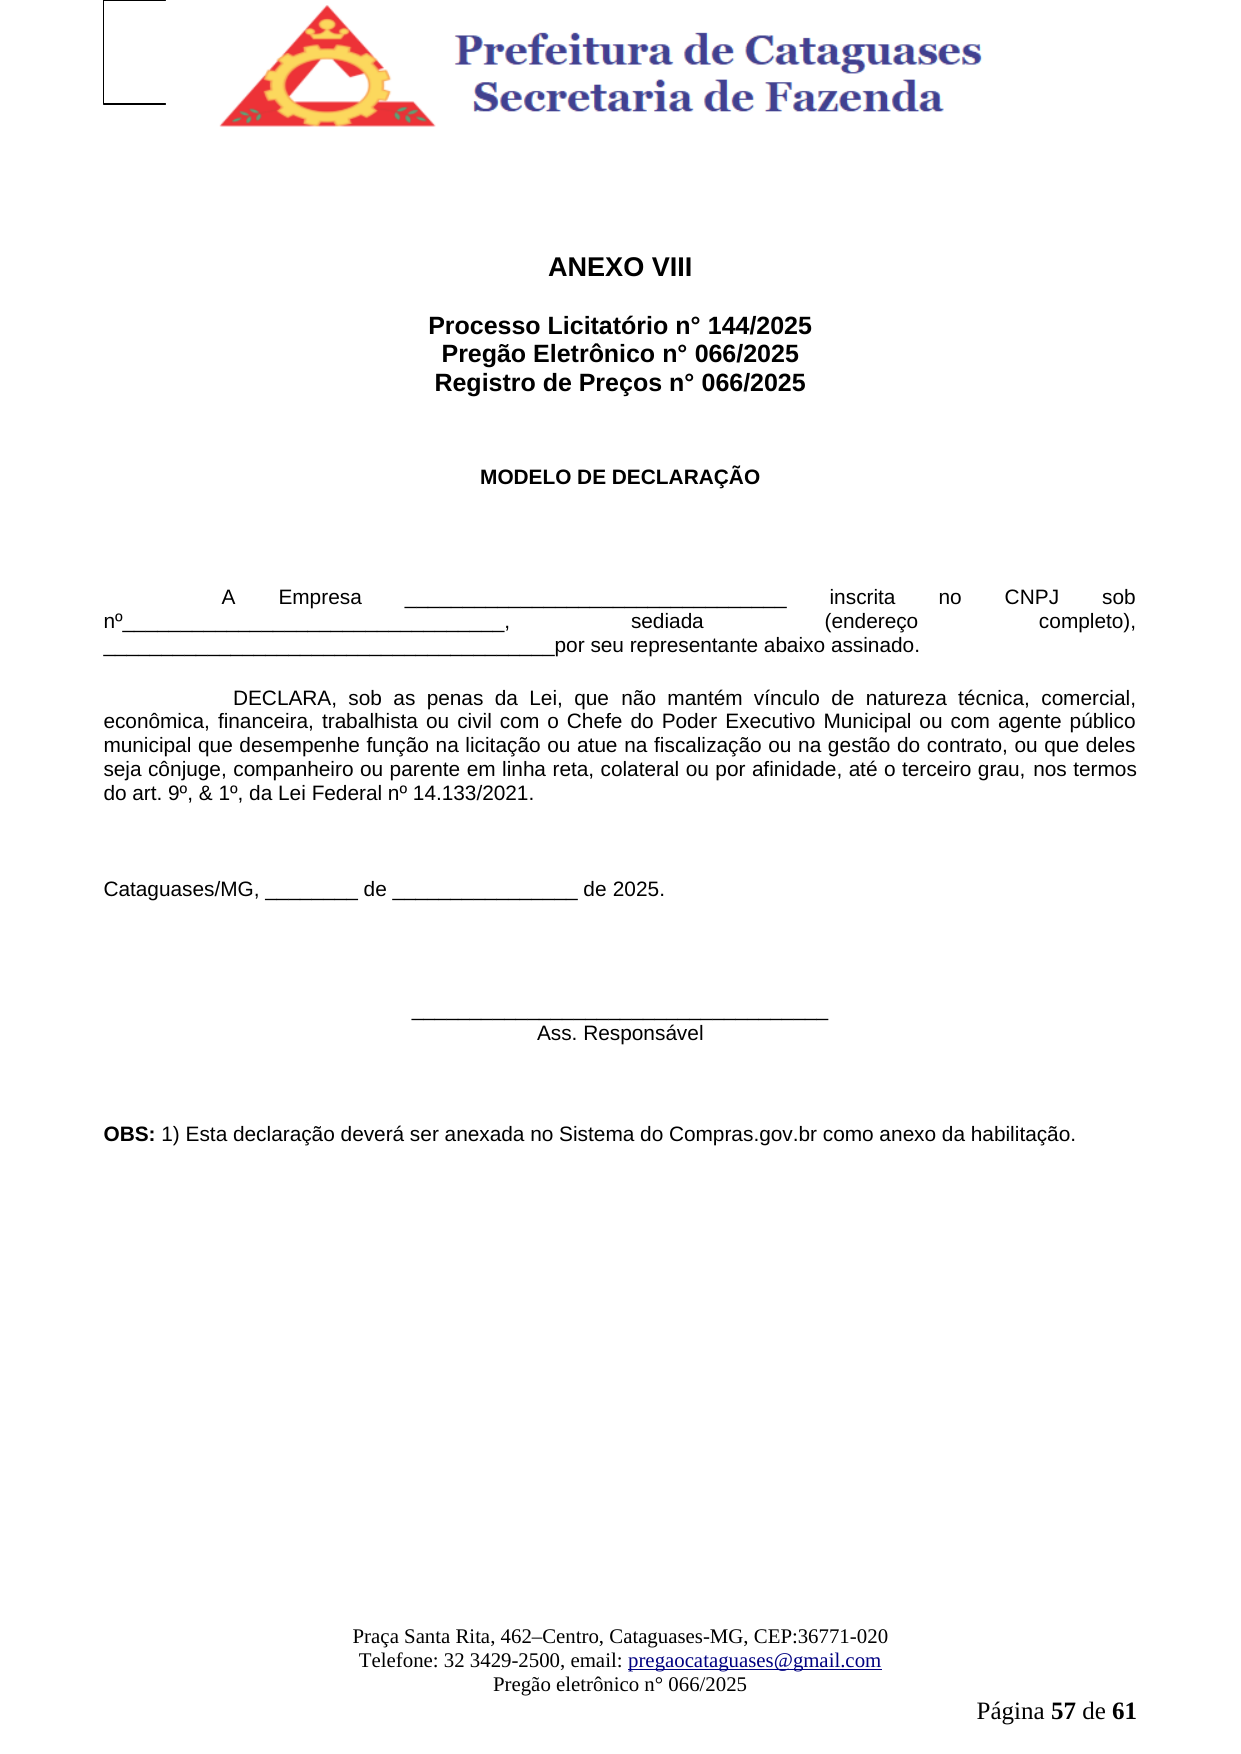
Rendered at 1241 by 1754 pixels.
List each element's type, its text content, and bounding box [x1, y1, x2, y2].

text Processo Licitatório n° 144/2025 [103, 311, 1137, 339]
text DECLARA, sob as penas da Lei, que não mantém vínculo de natureza técnica, comercial, econômica, financeira, trabalhista ou civil com o Chefe do Poder Executivo Municipal ou com agente público municipal que desempenhe função na licitação ou atue na fiscalização ou na gestão do contrato, ou que deles seja cônjuge, companheiro ou parente em linha reta, colateral ou por afinidade, até o terceiro grau, nos termos do art. 9º, & 1º, da Lei Federal nº 14.133/2021. [103, 685, 1137, 805]
text A Empresa _________________________________ inscrita no CNPJ sob nº_________________________________, sediada (endereço completo), _______________________________________por seu representante abaixo assinado. [103, 585, 1137, 657]
text MODELO DE DECLARAÇÃO [103, 465, 1137, 489]
text ____________________________________ [103, 997, 1137, 1021]
text Ass. Responsável [103, 1021, 1137, 1045]
text Registro de Preços n° 066/2025 [103, 368, 1137, 397]
text Cataguases/MG, ________ de ________________ de 2025. [103, 877, 1137, 901]
text ANEXO VIII [103, 251, 1137, 282]
picture [165, 0, 1075, 148]
text OBS: 1) Esta declaração deverá ser anexada no Sistema do Compras.gov.br como anexo da habilitação. [103, 1121, 1137, 1145]
text Pregão Eletrônico n° 066/2025 [103, 339, 1137, 368]
